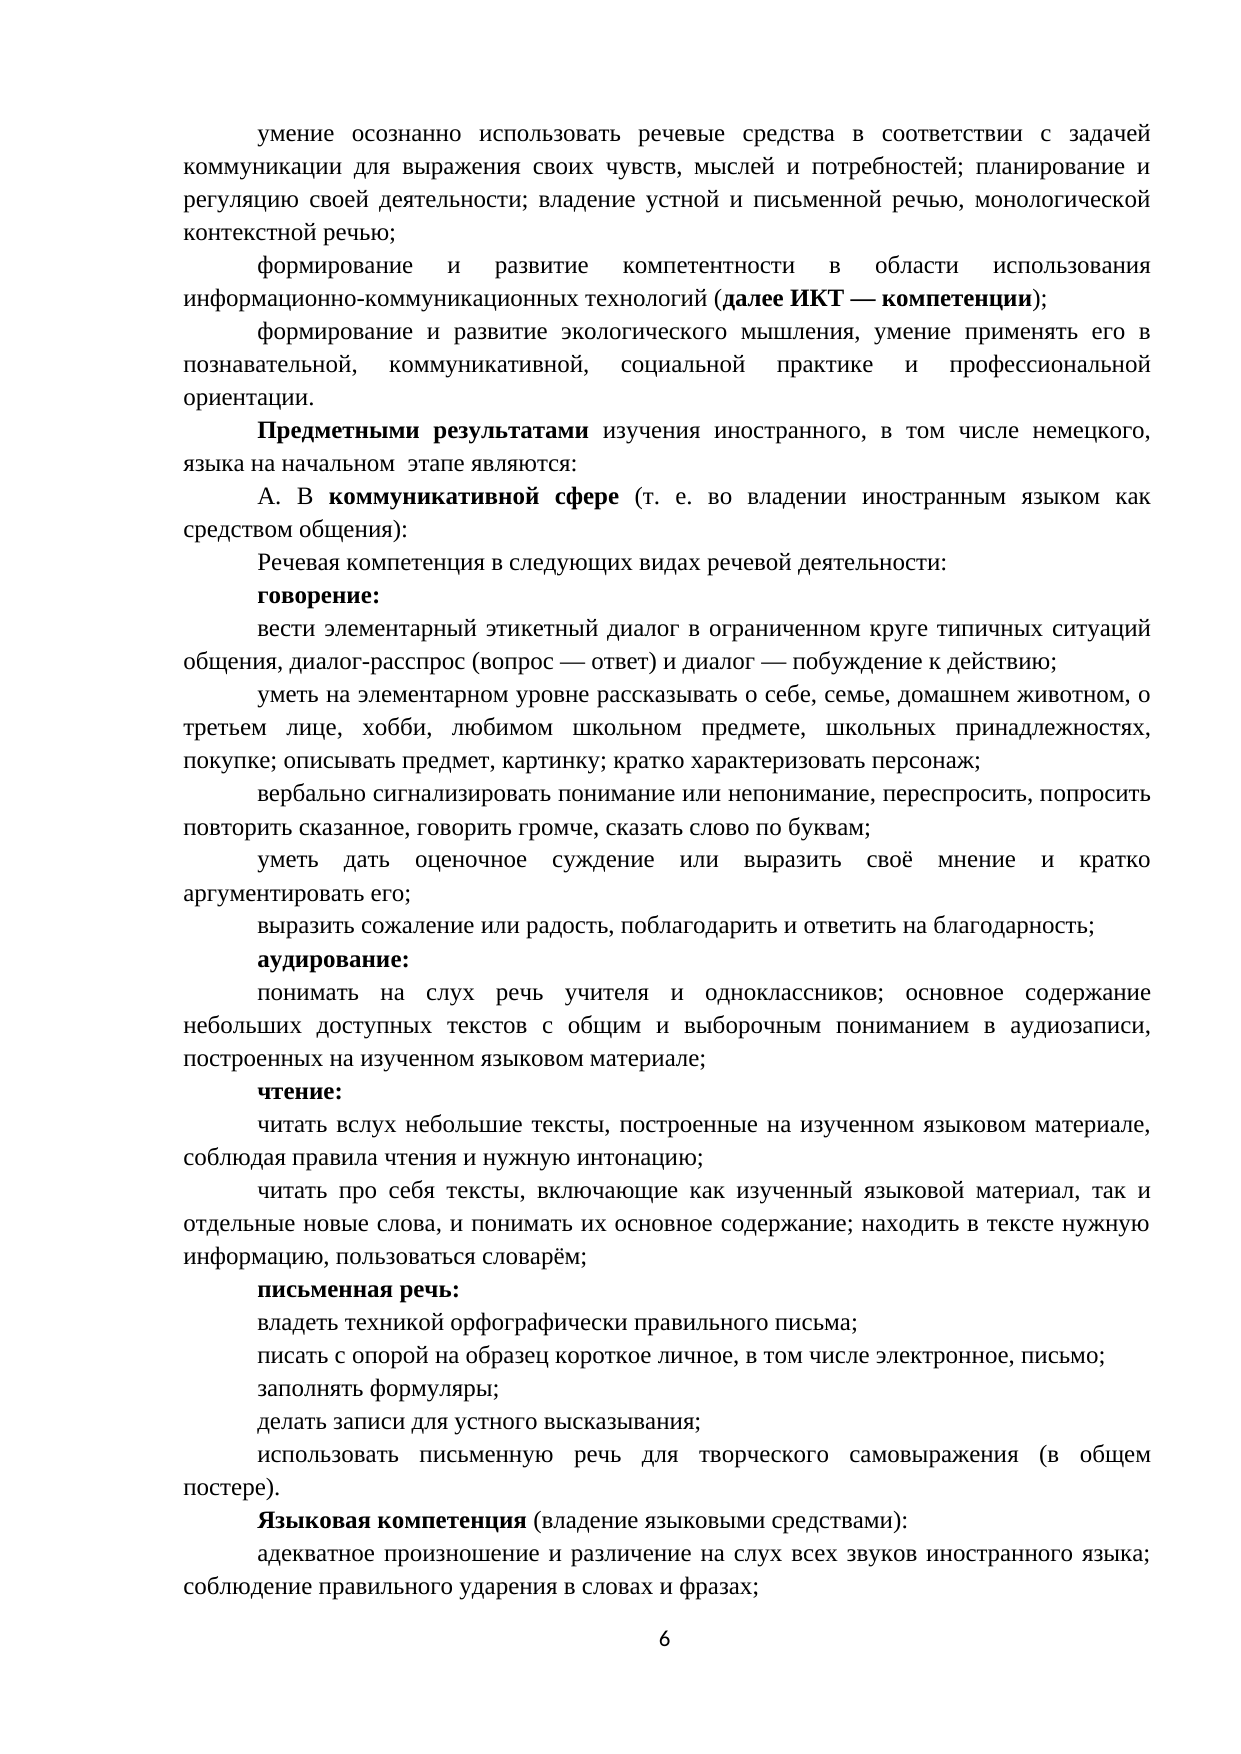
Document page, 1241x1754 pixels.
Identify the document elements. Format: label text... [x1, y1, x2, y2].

text умение осознанно использовать речевые средства в соответствии с задачей коммуникации для выражения своих чувств, мыслей и потребностей; планирование и регуляцию своей деятельности; владение устной и письменной речью, монологической контекстной речью; [183, 118, 1152, 246]
text читать вслух небольшие тексты, построенные на изученном языковом материале, соблюдая правила чтения и нужную интонацию; [183, 1109, 1152, 1171]
text А. В коммуникативной сфере (т. е. во владении иностранным языком как средством общения): [183, 481, 1152, 543]
text писать с опорой на образец короткое личное, в том числе электронное, письмо; [183, 1340, 1152, 1369]
text делать записи для устного высказывания; [183, 1406, 1152, 1435]
text формирование и развитие компетентности в области использования информационно-коммуникационных технологий (далее ИКТ — компетенции); [183, 250, 1152, 312]
text Предметными результатами изучения иностранного, в том числе немецкого, языка на начальном этапе являются: [183, 415, 1152, 477]
text уметь на элементарном уровне рассказывать о себе, семье, домашнем животном, о третьем лице, хобби, любимом школьном предмете, школьных принадлежностях, покупке; описывать предмет, картинку; кратко характеризовать персонаж; [183, 679, 1152, 774]
text использовать письменную речь для творческого самовыражения (в общем постере). [183, 1439, 1152, 1501]
text говорение: [183, 580, 1152, 609]
text адекватное произношение и различение на слух всех звуков иностранного языка; соблюдение правильного ударения в словах и фразах; [183, 1538, 1152, 1600]
text владеть техникой орфографически правильного письма; [183, 1307, 1152, 1336]
text читать про себя тексты, включающие как изученный языковой материал, так и отдельные новые слова, и понимать их основное содержание; находить в тексте нужную информацию, пользоваться словарём; [183, 1175, 1152, 1269]
text формирование и развитие экологического мышления, умение применять его в познавательной, коммуникативной, социальной практике и профессиональной ориентации. [183, 316, 1152, 411]
text вербально сигнализировать понимание или непонимание, переспросить, попросить повторить сказанное, говорить громче, сказать слово по буквам; [183, 778, 1152, 840]
text понимать на слух речь учителя и одноклассников; основное содержание небольших доступных текстов с общим и выборочным пониманием в аудиозаписи, построенных на изученном языковом материале; [183, 977, 1152, 1071]
text заполнять формуляры; [183, 1373, 1152, 1402]
text Языковая компетенция (владение языковыми средствами): [183, 1505, 1152, 1534]
text Речевая компетенция в следующих видах речевой деятельности: [183, 547, 1152, 576]
text выразить сожаление или радость, поблагодарить и ответить на благодарность; [183, 911, 1152, 939]
text чтение: [183, 1076, 1152, 1104]
text письменная речь: [183, 1274, 1152, 1303]
text уметь дать оценочное суждение или выразить своё мнение и кратко аргументировать его; [183, 844, 1152, 906]
text аудирование: [183, 944, 1152, 972]
text вести элементарный этикетный диалог в ограниченном круге типичных ситуаций общения, диалог-расспрос (вопрос — ответ) и диалог — побуждение к действию; [183, 613, 1152, 675]
